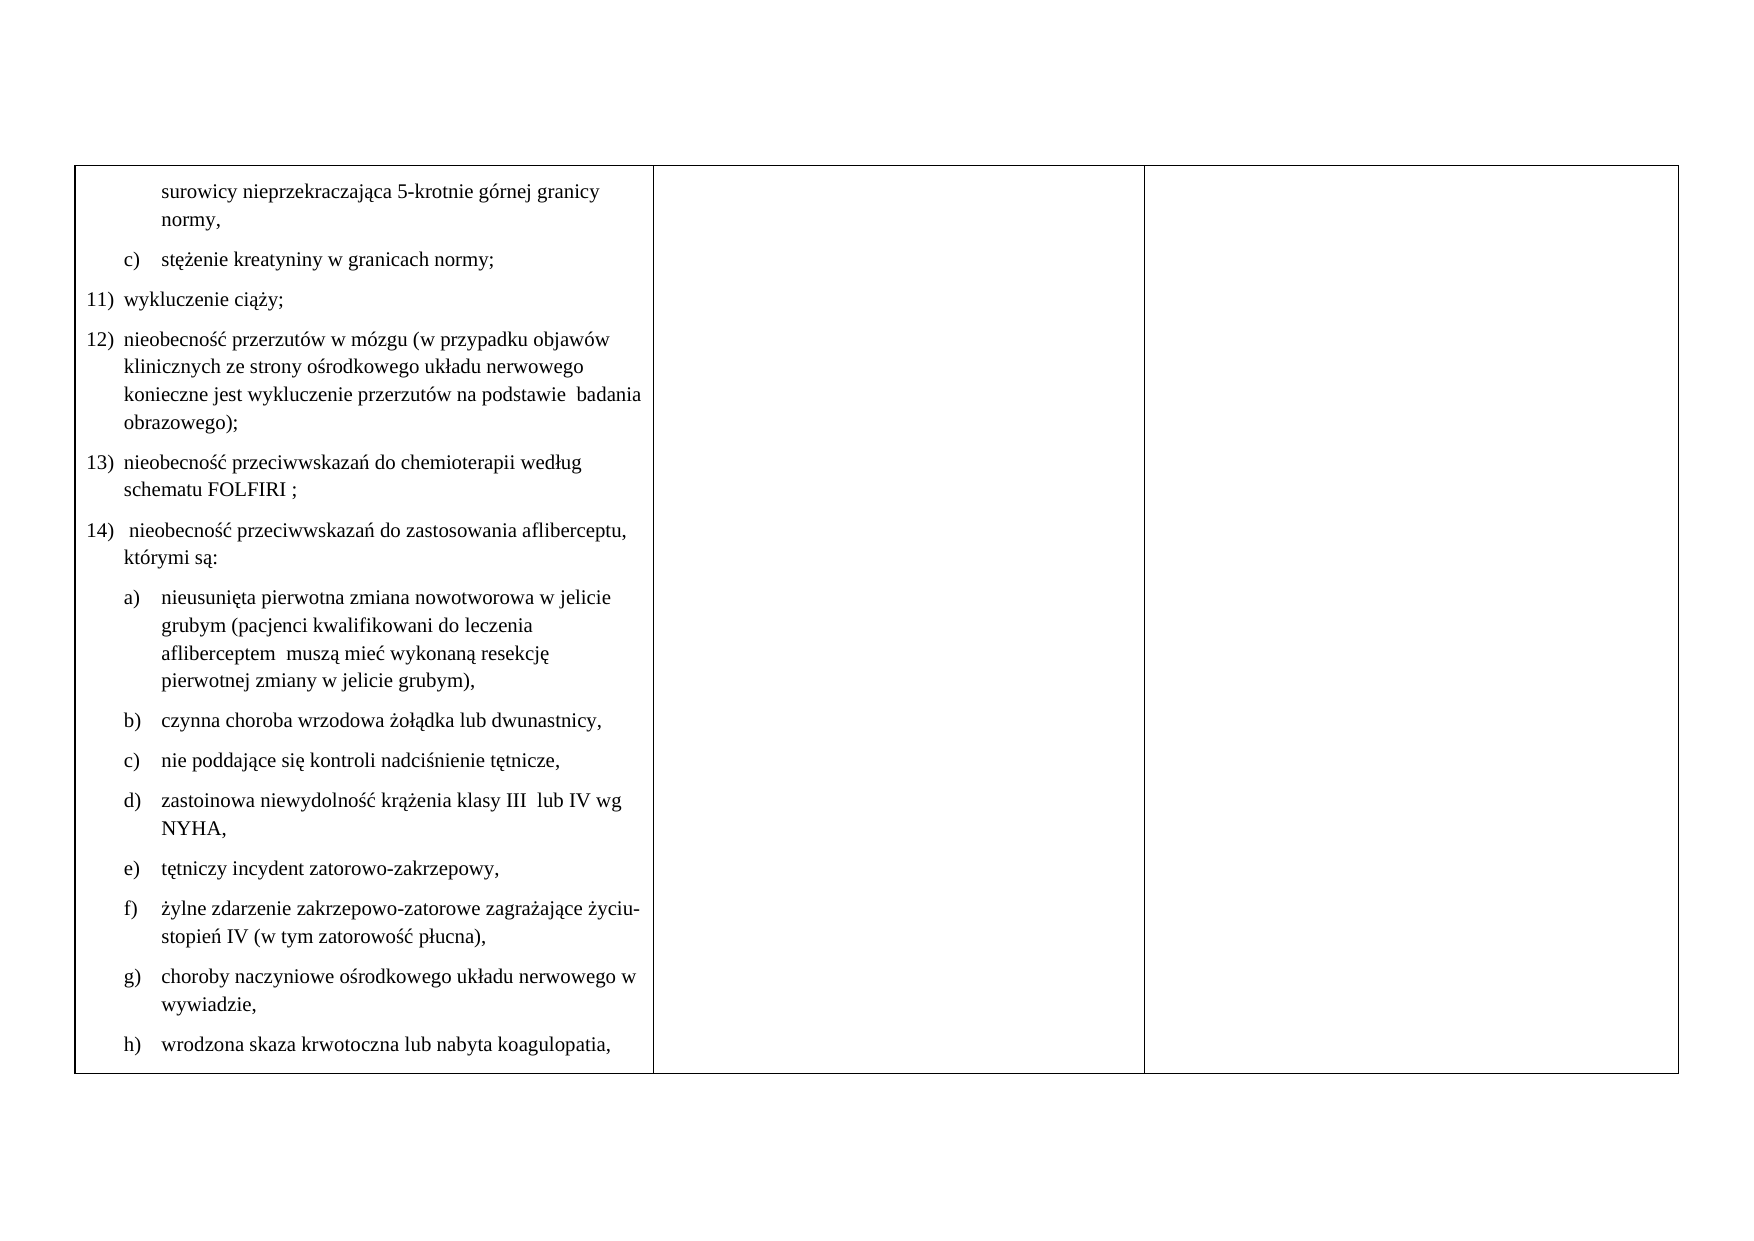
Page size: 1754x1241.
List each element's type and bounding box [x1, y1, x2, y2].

table_cell [654, 166, 1144, 1072]
table_cell [1145, 166, 1678, 1072]
table_cell [76, 166, 653, 1072]
